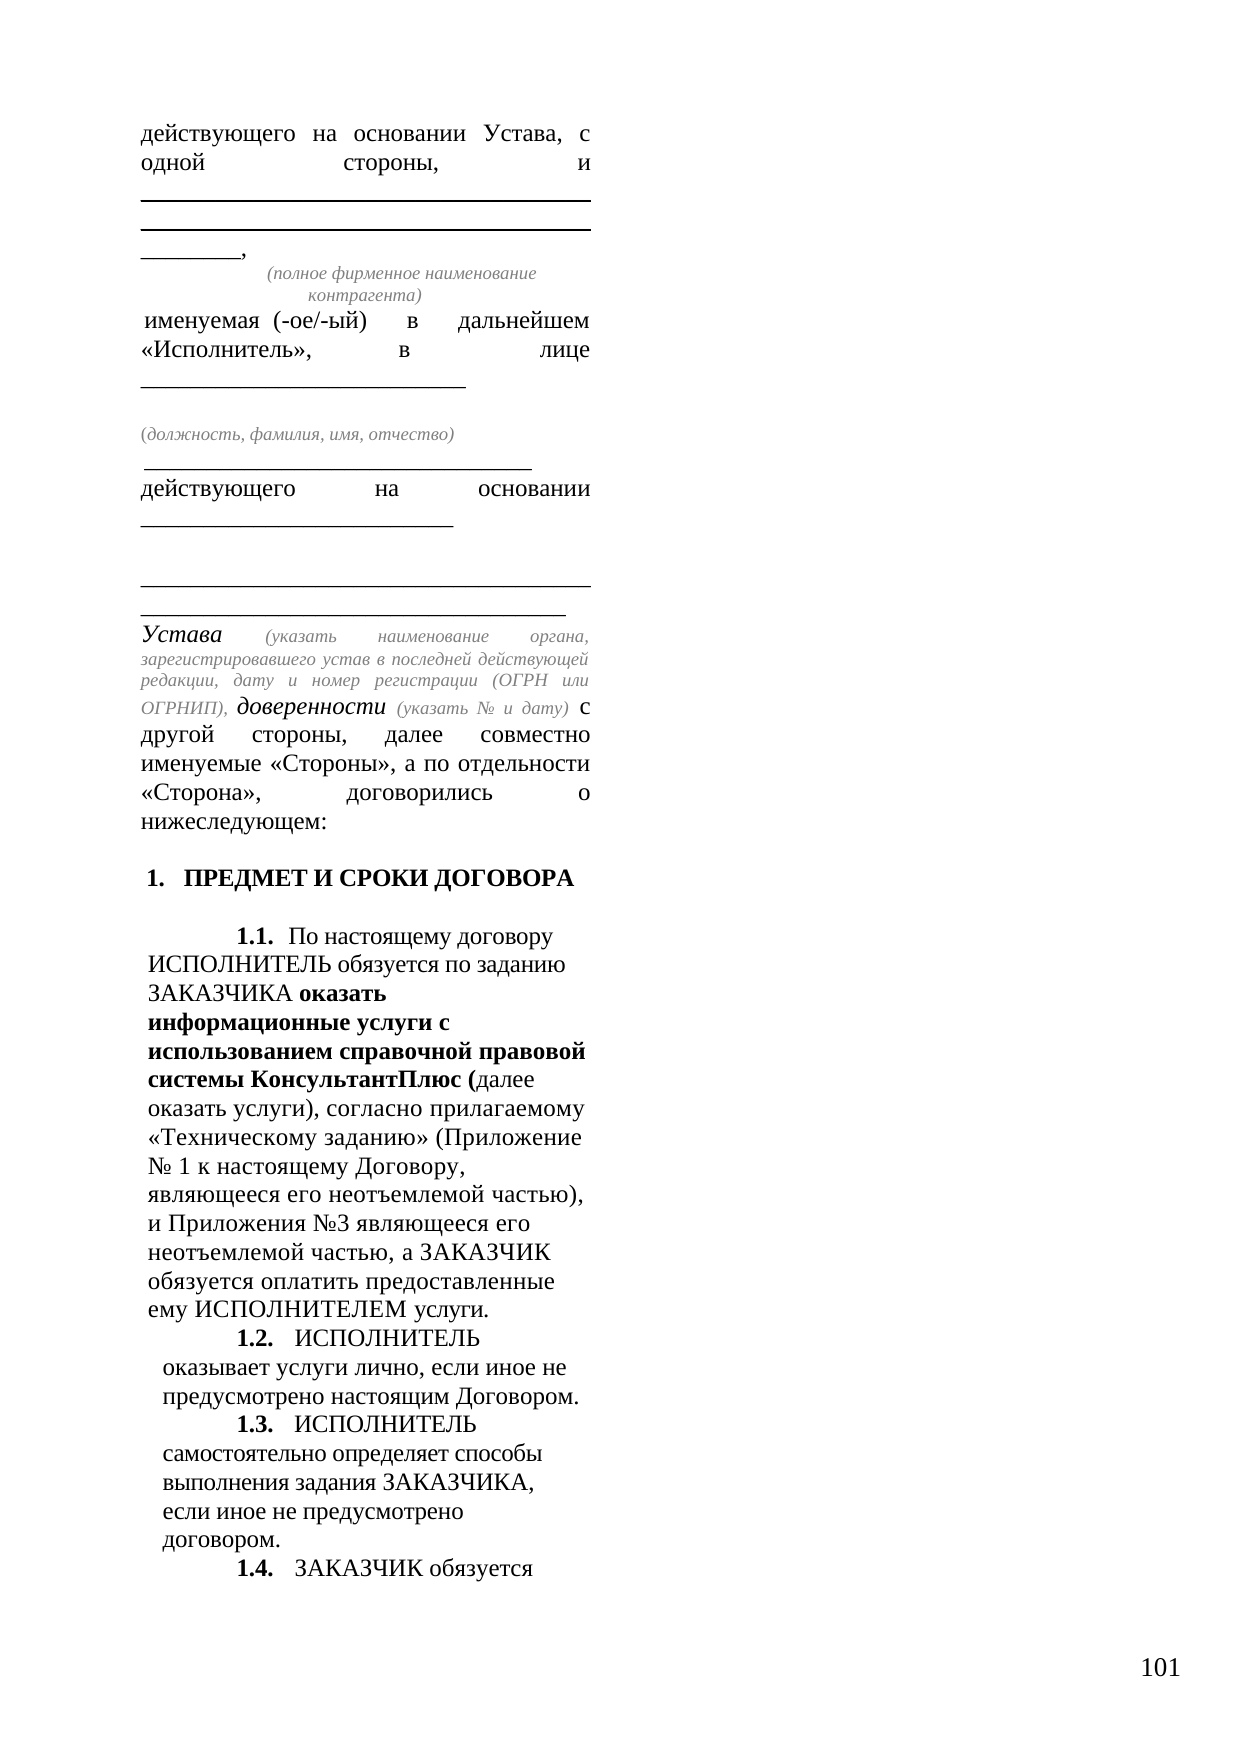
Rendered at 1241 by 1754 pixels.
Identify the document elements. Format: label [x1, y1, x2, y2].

table_header [129, 118, 602, 1582]
